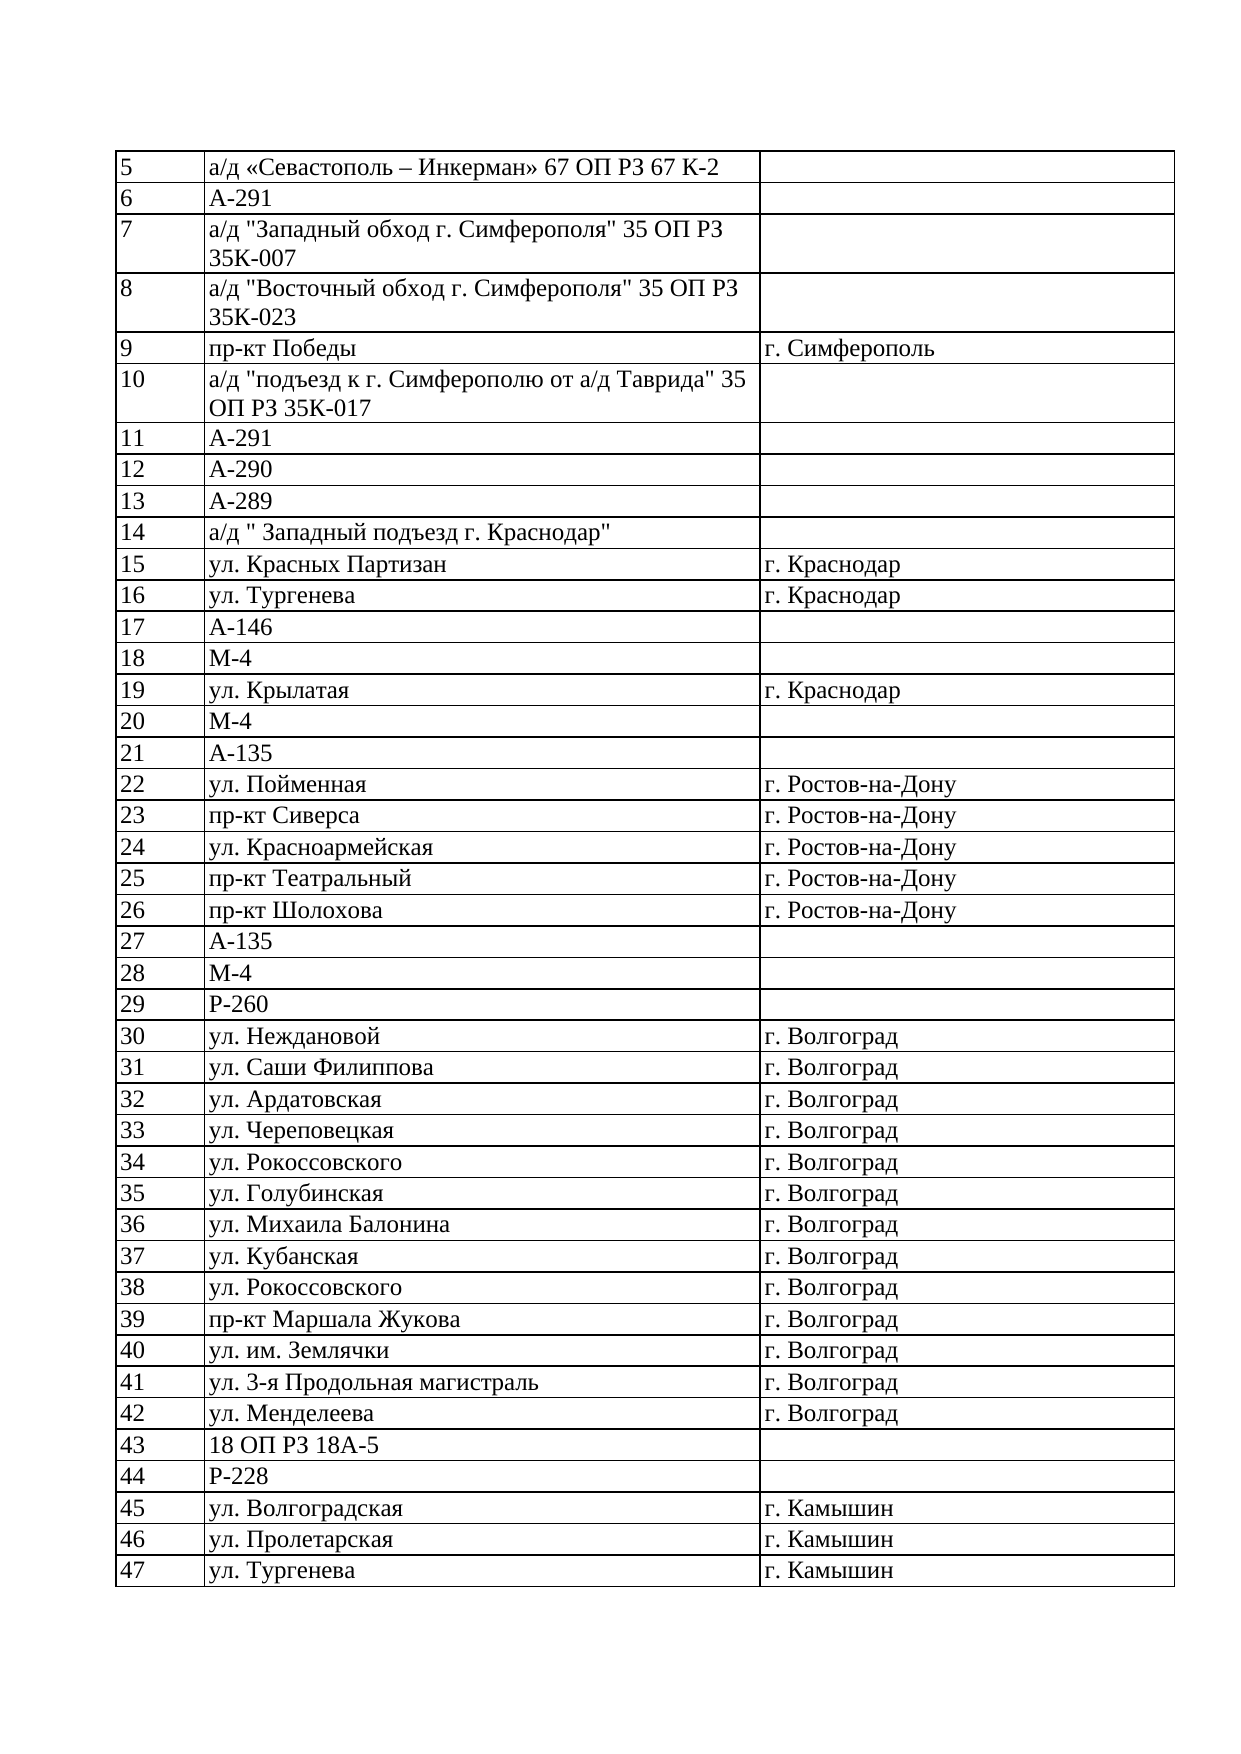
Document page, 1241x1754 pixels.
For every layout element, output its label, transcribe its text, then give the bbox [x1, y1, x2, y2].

table_cell [761, 274, 1174, 331]
table_cell г. Волгоград [761, 1241, 1174, 1271]
table_cell г. Волгоград [761, 1398, 1174, 1428]
table_cell г. Ростов-на-Дону [761, 864, 1174, 893]
table_cell а/д " Западный подъезд г. Краснодар" [205, 518, 759, 547]
table_cell [761, 1430, 1174, 1460]
table_cell ул. Пролетарская [205, 1524, 759, 1554]
table_cell [761, 518, 1174, 547]
table_cell 14 [117, 518, 204, 547]
table_cell ул. Неждановой [205, 1021, 759, 1051]
table_cell 22 [117, 769, 204, 799]
table_cell ул. им. Землячки [205, 1336, 759, 1365]
table_cell 18 [117, 643, 204, 673]
table_cell М-4 [205, 643, 759, 673]
table_cell [761, 612, 1174, 642]
table_cell г. Симферополь [761, 333, 1174, 362]
table_cell [761, 927, 1174, 956]
table_cell пр-кт Маршала Жукова [205, 1304, 759, 1334]
table_cell пр-кт Сиверса [205, 801, 759, 831]
table_cell 36 [117, 1210, 204, 1239]
table_cell 11 [117, 423, 204, 453]
table_cell 10 [117, 364, 204, 422]
table_cell 9 [117, 333, 204, 362]
table_cell г. Волгоград [761, 1147, 1174, 1177]
table_cell ул. Красноармейская [205, 832, 759, 862]
table_cell пр-кт Победы [205, 333, 759, 362]
table_cell г. Ростов-на-Дону [761, 832, 1174, 862]
table_cell ул. Ардатовская [205, 1084, 759, 1114]
table_cell ул. Тургенева [205, 581, 759, 610]
table_cell 23 [117, 801, 204, 831]
table_cell 27 [117, 927, 204, 956]
table_cell [761, 364, 1174, 422]
table_cell А-290 [205, 455, 759, 484]
table_cell 47 [117, 1556, 204, 1586]
table_cell А-291 [205, 183, 759, 213]
table_cell г. Камышин [761, 1493, 1174, 1523]
table_cell пр-кт Шолохова [205, 895, 759, 925]
table_cell 20 [117, 706, 204, 736]
table_cell а/д "подъезд к г. Симферополю от а/д Таврида" 35 ОП РЗ 35К-017 [205, 364, 759, 422]
table_cell 39 [117, 1304, 204, 1334]
table_cell А-146 [205, 612, 759, 642]
table_cell 6 [117, 183, 204, 213]
table_cell 7 [117, 215, 204, 272]
table_cell 35 [117, 1178, 204, 1208]
table_cell а/д "Западный обход г. Симферополя" 35 ОП РЗ 35К-007 [205, 215, 759, 272]
table_cell г. Волгоград [761, 1052, 1174, 1082]
table_cell ул. Пойменная [205, 769, 759, 799]
table_cell 8 [117, 274, 204, 331]
table_cell [761, 455, 1174, 484]
table_cell 33 [117, 1115, 204, 1145]
table_cell 45 [117, 1493, 204, 1523]
table_cell ул. Волгоградская [205, 1493, 759, 1523]
table_cell [761, 1461, 1174, 1491]
table_cell г. Волгоград [761, 1115, 1174, 1145]
table_cell ул. Рокоссовского [205, 1273, 759, 1302]
table_cell А-291 [205, 423, 759, 453]
table_cell ул. Голубинская [205, 1178, 759, 1208]
table_cell ул. Саши Филиппова [205, 1052, 759, 1082]
table_cell А-135 [205, 927, 759, 956]
table_cell ул. Менделеева [205, 1398, 759, 1428]
table_cell М-4 [205, 958, 759, 988]
table_cell 42 [117, 1398, 204, 1428]
table_cell г. Ростов-на-Дону [761, 769, 1174, 799]
table_cell 34 [117, 1147, 204, 1177]
table_cell 41 [117, 1367, 204, 1397]
table_cell 13 [117, 486, 204, 516]
table_cell ул. Красных Партизан [205, 549, 759, 579]
table_cell 21 [117, 738, 204, 768]
table_cell ул. Михаила Балонина [205, 1210, 759, 1239]
table_cell ул. 3-я Продольная магистраль [205, 1367, 759, 1397]
table_cell [761, 958, 1174, 988]
table_cell 25 [117, 864, 204, 893]
table_cell 46 [117, 1524, 204, 1554]
table_cell [761, 183, 1174, 213]
table_cell 28 [117, 958, 204, 988]
table_cell г. Краснодар [761, 581, 1174, 610]
table_cell ул. Череповецкая [205, 1115, 759, 1145]
table_cell г. Ростов-на-Дону [761, 895, 1174, 925]
table_cell 17 [117, 612, 204, 642]
table_cell г. Волгоград [761, 1021, 1174, 1051]
table_cell 31 [117, 1052, 204, 1082]
table_cell 19 [117, 675, 204, 705]
table_cell 40 [117, 1336, 204, 1365]
table_cell 38 [117, 1273, 204, 1302]
table_cell г. Ростов-на-Дону [761, 801, 1174, 831]
table_cell г. Камышин [761, 1524, 1174, 1554]
table_cell г. Волгоград [761, 1178, 1174, 1208]
table_cell г. Волгоград [761, 1367, 1174, 1397]
table_cell 5 [117, 152, 204, 181]
table_cell пр-кт Театральный [205, 864, 759, 893]
table_cell г. Волгоград [761, 1336, 1174, 1365]
table_cell г. Камышин [761, 1556, 1174, 1586]
table_cell ул. Крылатая [205, 675, 759, 705]
table_cell 30 [117, 1021, 204, 1051]
table_cell 16 [117, 581, 204, 610]
table_cell г. Краснодар [761, 675, 1174, 705]
table_cell 29 [117, 990, 204, 1019]
table_cell а/д "Восточный обход г. Симферополя" 35 ОП РЗ 35К-023 [205, 274, 759, 331]
table_cell 24 [117, 832, 204, 862]
table_cell 15 [117, 549, 204, 579]
table_cell А-135 [205, 738, 759, 768]
table_cell Р-260 [205, 990, 759, 1019]
table_cell [761, 152, 1174, 181]
table_cell а/д «Севастополь – Инкерман» 67 ОП РЗ 67 К-2 [205, 152, 759, 181]
table_cell [761, 215, 1174, 272]
table_cell [761, 423, 1174, 453]
table_cell г. Волгоград [761, 1084, 1174, 1114]
table_cell 26 [117, 895, 204, 925]
table_cell г. Волгоград [761, 1273, 1174, 1302]
table_cell 12 [117, 455, 204, 484]
table_cell 18 ОП РЗ 18А-5 [205, 1430, 759, 1460]
table_cell М-4 [205, 706, 759, 736]
table_cell ул. Тургенева [205, 1556, 759, 1586]
table_cell 37 [117, 1241, 204, 1271]
table_cell А-289 [205, 486, 759, 516]
table_cell [761, 990, 1174, 1019]
table_cell 43 [117, 1430, 204, 1460]
table_cell Р-228 [205, 1461, 759, 1491]
table_cell 32 [117, 1084, 204, 1114]
table_cell ул. Рокоссовского [205, 1147, 759, 1177]
table_cell [761, 643, 1174, 673]
table_cell г. Волгоград [761, 1210, 1174, 1239]
table_cell [761, 486, 1174, 516]
table_cell ул. Кубанская [205, 1241, 759, 1271]
table_cell г. Волгоград [761, 1304, 1174, 1334]
table_cell [761, 706, 1174, 736]
table_cell г. Краснодар [761, 549, 1174, 579]
table_cell 44 [117, 1461, 204, 1491]
table_cell [761, 738, 1174, 768]
